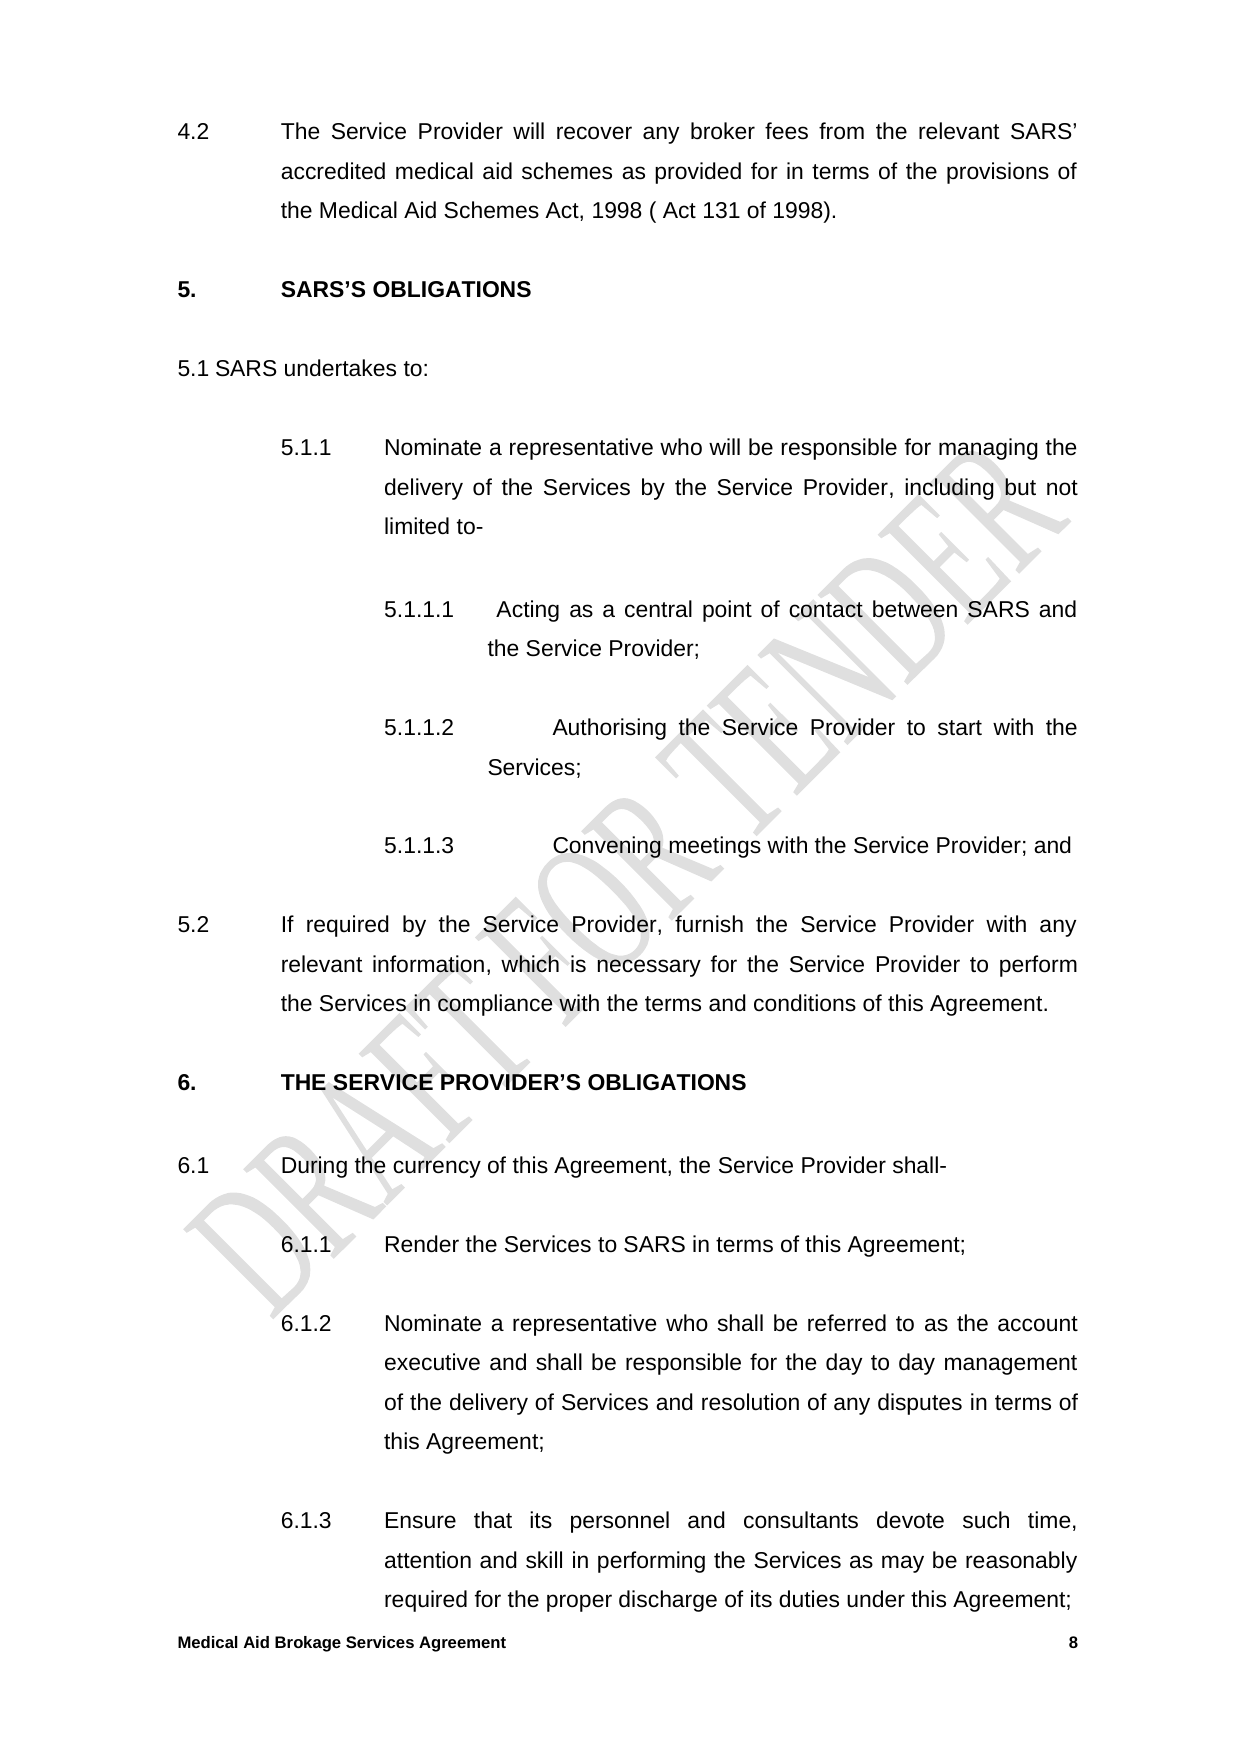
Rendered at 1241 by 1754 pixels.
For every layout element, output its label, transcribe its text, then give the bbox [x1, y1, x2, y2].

list The Service Provider will recover any broker fees from the relevant SARS’ accredited medical aid schemes as provided for in terms of the provisions of the Medical Aid Schemes Act, 1998 ( Act 131 of 1998). [177, 118, 1078, 223]
list SARS’S OBLIGATIONS [177, 276, 1078, 302]
list Convening meetings with the Service Provider; and [384, 832, 1078, 859]
list Ensure that its personnel and consultants devote such time, attention and skill in performing the Services as may be reasonably required for the proper discharge of its duties under this Agreement; [281, 1507, 1078, 1612]
list THE SERVICE PROVIDER’S OBLIGATIONS [177, 1069, 1078, 1096]
list Authorising the Service Provider to start with the Services; [384, 714, 1078, 780]
list SARS undertakes to: [177, 355, 1078, 381]
list During the currency of this Agreement, the Service Provider shall- [177, 1152, 1078, 1178]
list Acting as a central point of contact between SARS and the Service Provider; [384, 596, 1078, 661]
list Render the Services to SARS in terms of this Agreement; [281, 1231, 1078, 1257]
list Nominate a representative who will be responsible for managing the delivery of the Services by the Service Provider, including but not limited to- [281, 434, 1078, 539]
list Nominate a representative who shall be referred to as the account executive and shall be responsible for the day to day management of the delivery of Services and resolution of any disputes in terms of this Agreement; [281, 1310, 1078, 1454]
list If required by the Service Provider, furnish the Service Provider with any relevant information, which is necessary for the Service Provider to perform the Services in compliance with the terms and conditions of this Agreement. [177, 911, 1078, 1017]
